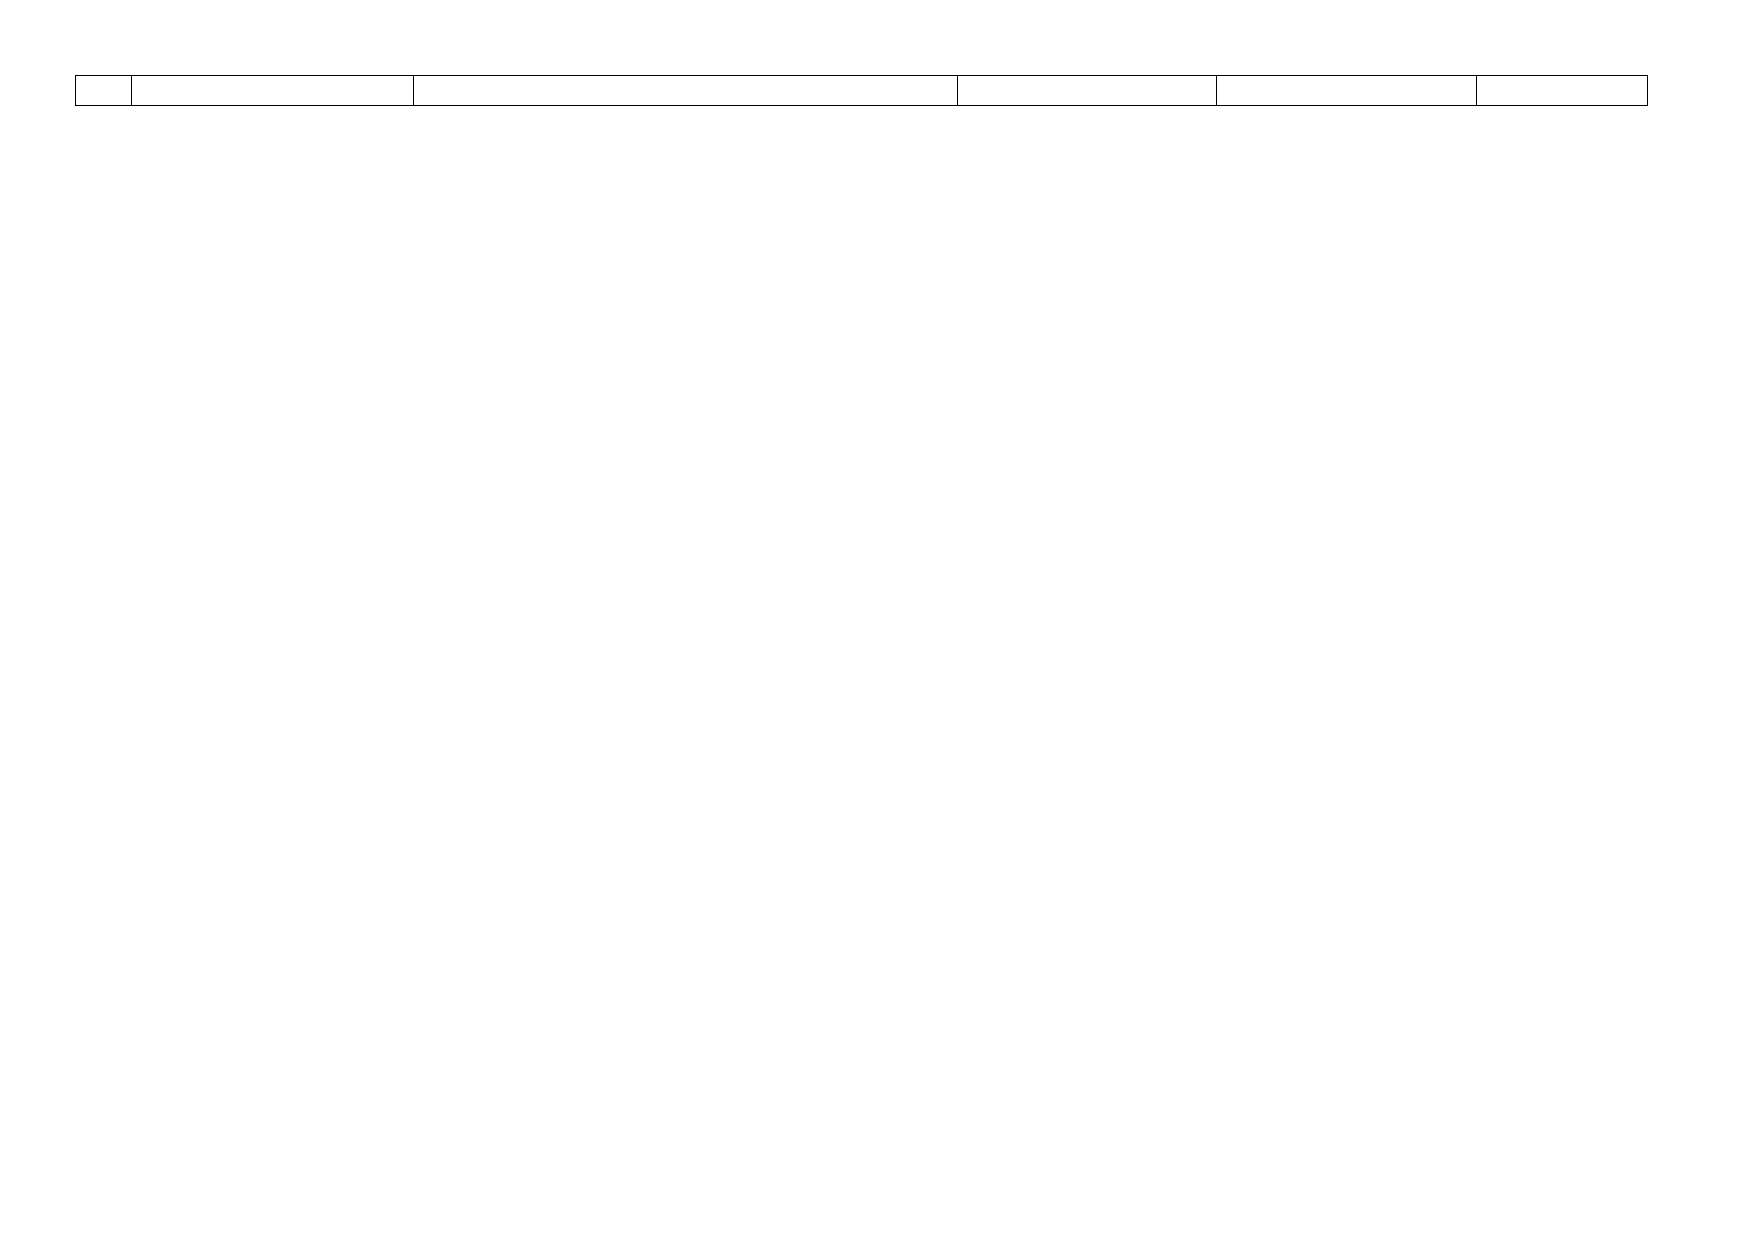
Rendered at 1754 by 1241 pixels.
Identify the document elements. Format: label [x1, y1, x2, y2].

table_cell [1217, 76, 1476, 105]
table_cell [958, 76, 1216, 105]
table_cell [132, 76, 413, 105]
table_cell [1477, 76, 1647, 105]
table_cell [414, 76, 957, 105]
table_cell [76, 76, 131, 105]
